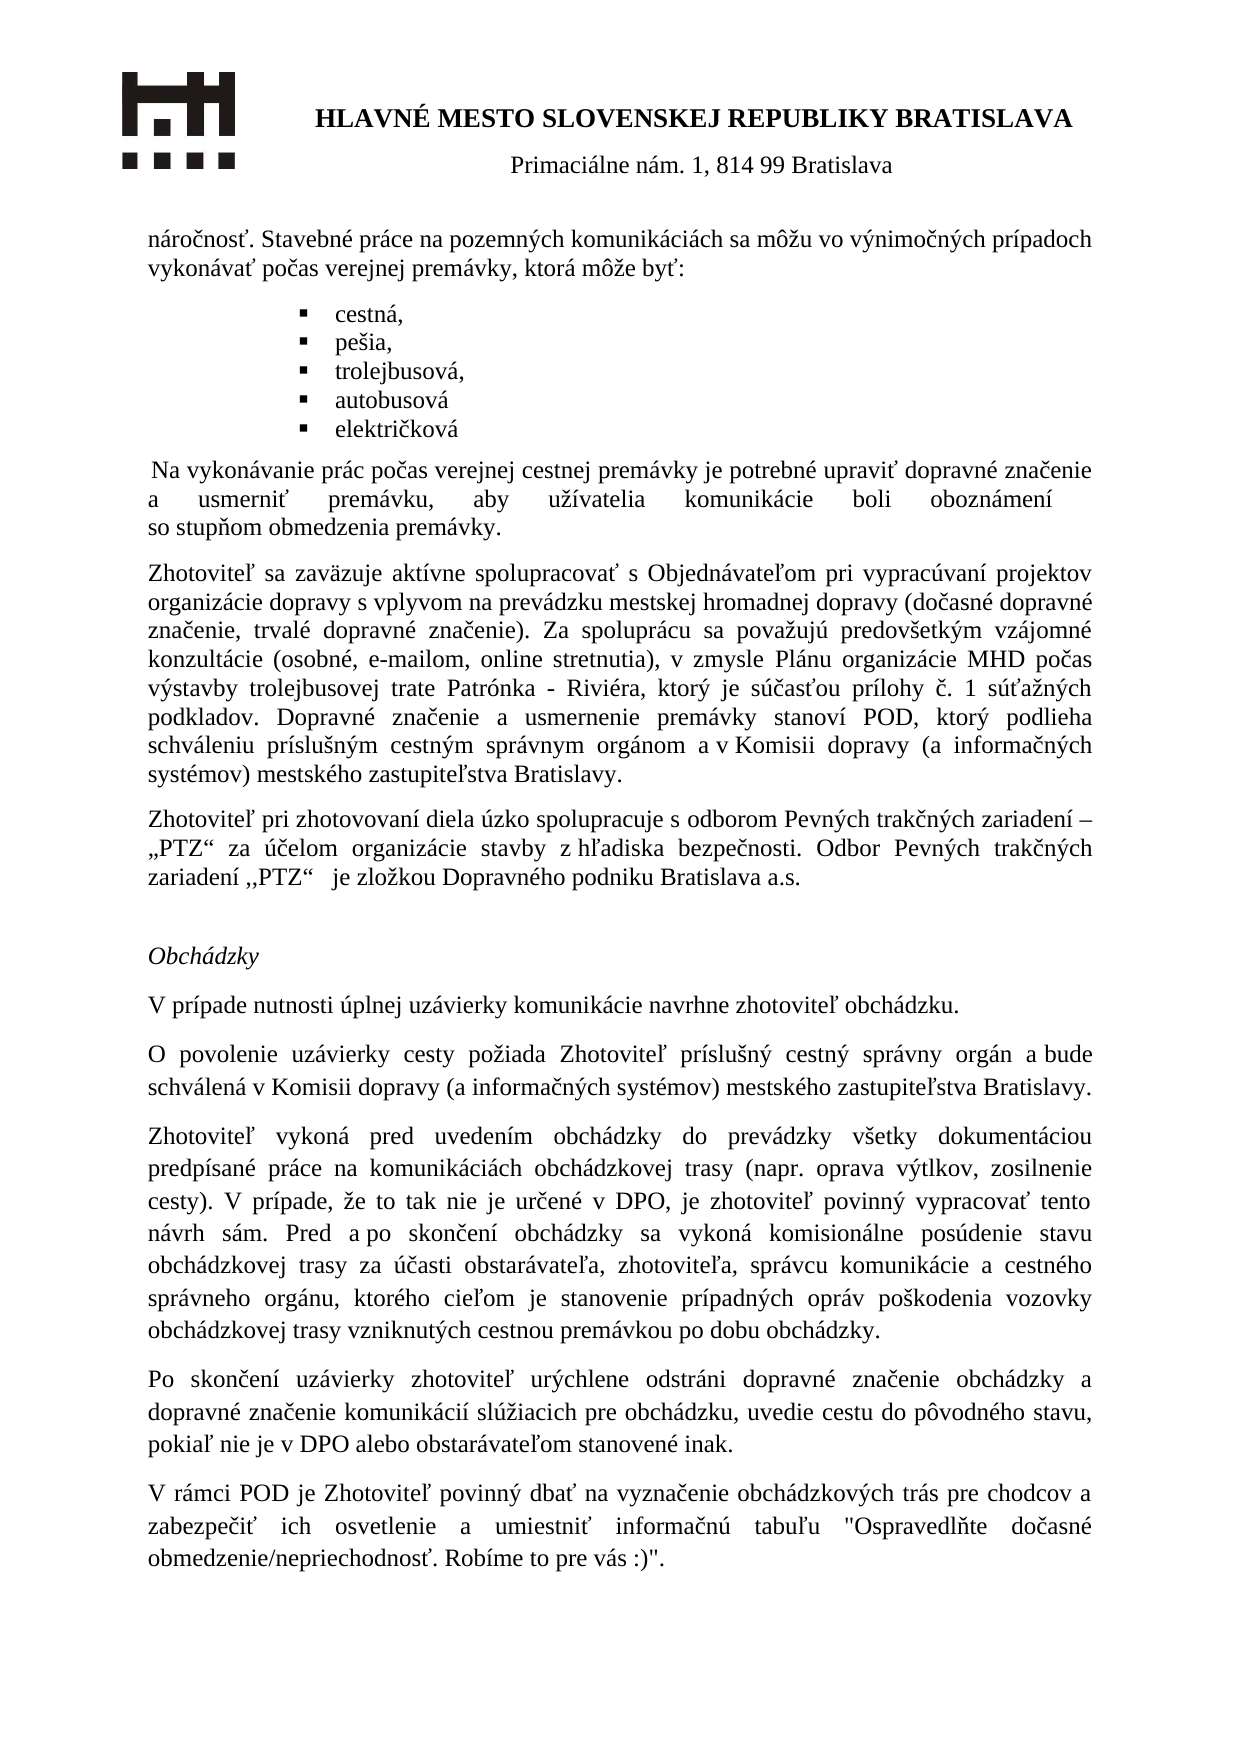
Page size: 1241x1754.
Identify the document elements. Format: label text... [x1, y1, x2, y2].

list trolejbusová, [298, 356, 1093, 385]
list pešia, [298, 327, 1093, 356]
text Na vykonávanie prác počas verejnej cestnej premávky je potrebné upraviť dopravné značenie a usmerniť premávku, aby užívatelia komunikácie boli oboznámení so stupňom obmedzenia premávky. [110, 455, 1093, 541]
picture [122, 72, 235, 169]
list električková [298, 414, 1093, 442]
text Obchádzky [148, 941, 1093, 970]
text Zhotoviteľ sa zaväzuje aktívne spolupracovať s Objednávateľom pri vypracúvaní projektov organizácie dopravy s vplyvom na prevádzku mestskej hromadnej dopravy (dočasné dopravné značenie, trvalé dopravné značenie). Za spoluprácu sa považujú predovšetkým vzájomné konzultácie (osobné, e-mailom, online stretnutia), v zmysle Plánu organizácie MHD počas výstavby trolejbusovej trate Patrónka - Riviéra, ktorý je súčasťou prílohy č. 1 súťažných podkladov. Dopravné značenie a usmernenie premávky stanoví POD, ktorý podlieha schváleniu príslušným cestným správnym orgánom a v Komisii dopravy (a informačných systémov) mestského zastupiteľstva Bratislavy. [148, 558, 1093, 788]
text Po skončení uzávierky zhotoviteľ urýchlene odstráni dopravné značenie obchádzky a dopravné značenie komunikácií slúžiacich pre obchádzku, uvedie cestu do pôvodného stavu, pokiaľ nie je v DPO alebo obstarávateľom stanovené inak. [148, 1364, 1093, 1458]
text Zhotoviteľ vykoná pred uvedením obchádzky do prevádzky všetky dokumentáciou predpísané práce na komunikáciách obchádzkovej trasy (napr. oprava výtlkov, zosilnenie cesty). V prípade, že to tak nie je určené v DPO, je zhotoviteľ povinný vypracovať tento návrh sám. Pred a po skončení obchádzky sa vykoná komisionálne posúdenie stavu obchádzkovej trasy za účasti obstarávateľa, zhotoviteľa, správcu komunikácie a cestného správneho orgánu, ktorého cieľom je stanovenie prípadných opráv poškodenia vozovky obchádzkovej trasy vzniknutých cestnou premávkou po dobu obchádzky. [148, 1121, 1093, 1344]
list autobusová [298, 385, 1093, 414]
text Zhotoviteľ pri zhotovovaní diela úzko spolupracuje s odborom Pevných trakčných zariadení –„PTZ“ za účelom organizácie stavby z hľadiska bezpečnosti. Odbor Pevných trakčných zariadení ,,PTZ“ je zložkou Dopravného podniku Bratislava a.s. [148, 804, 1093, 891]
text V prípade nutnosti úplnej uzávierky komunikácie navrhne zhotoviteľ obchádzku. [148, 991, 1093, 1019]
list cestná, [298, 299, 1093, 327]
text V rámci POD je Zhotoviteľ povinný dbať na vyznačenie obchádzkových trás pre chodcov a zabezpečiť ich osvetlenie a umiestniť informačnú tabuľu "Ospravedlňte dočasné obmedzenie/nepriechodnosť. Robíme to pre vás :)". [148, 1478, 1093, 1572]
text O povolenie uzávierky cesty požiada Zhotoviteľ príslušný cestný správny orgán a bude schválená v Komisii dopravy (a informačných systémov) mestského zastupiteľstva Bratislavy. [148, 1039, 1093, 1101]
